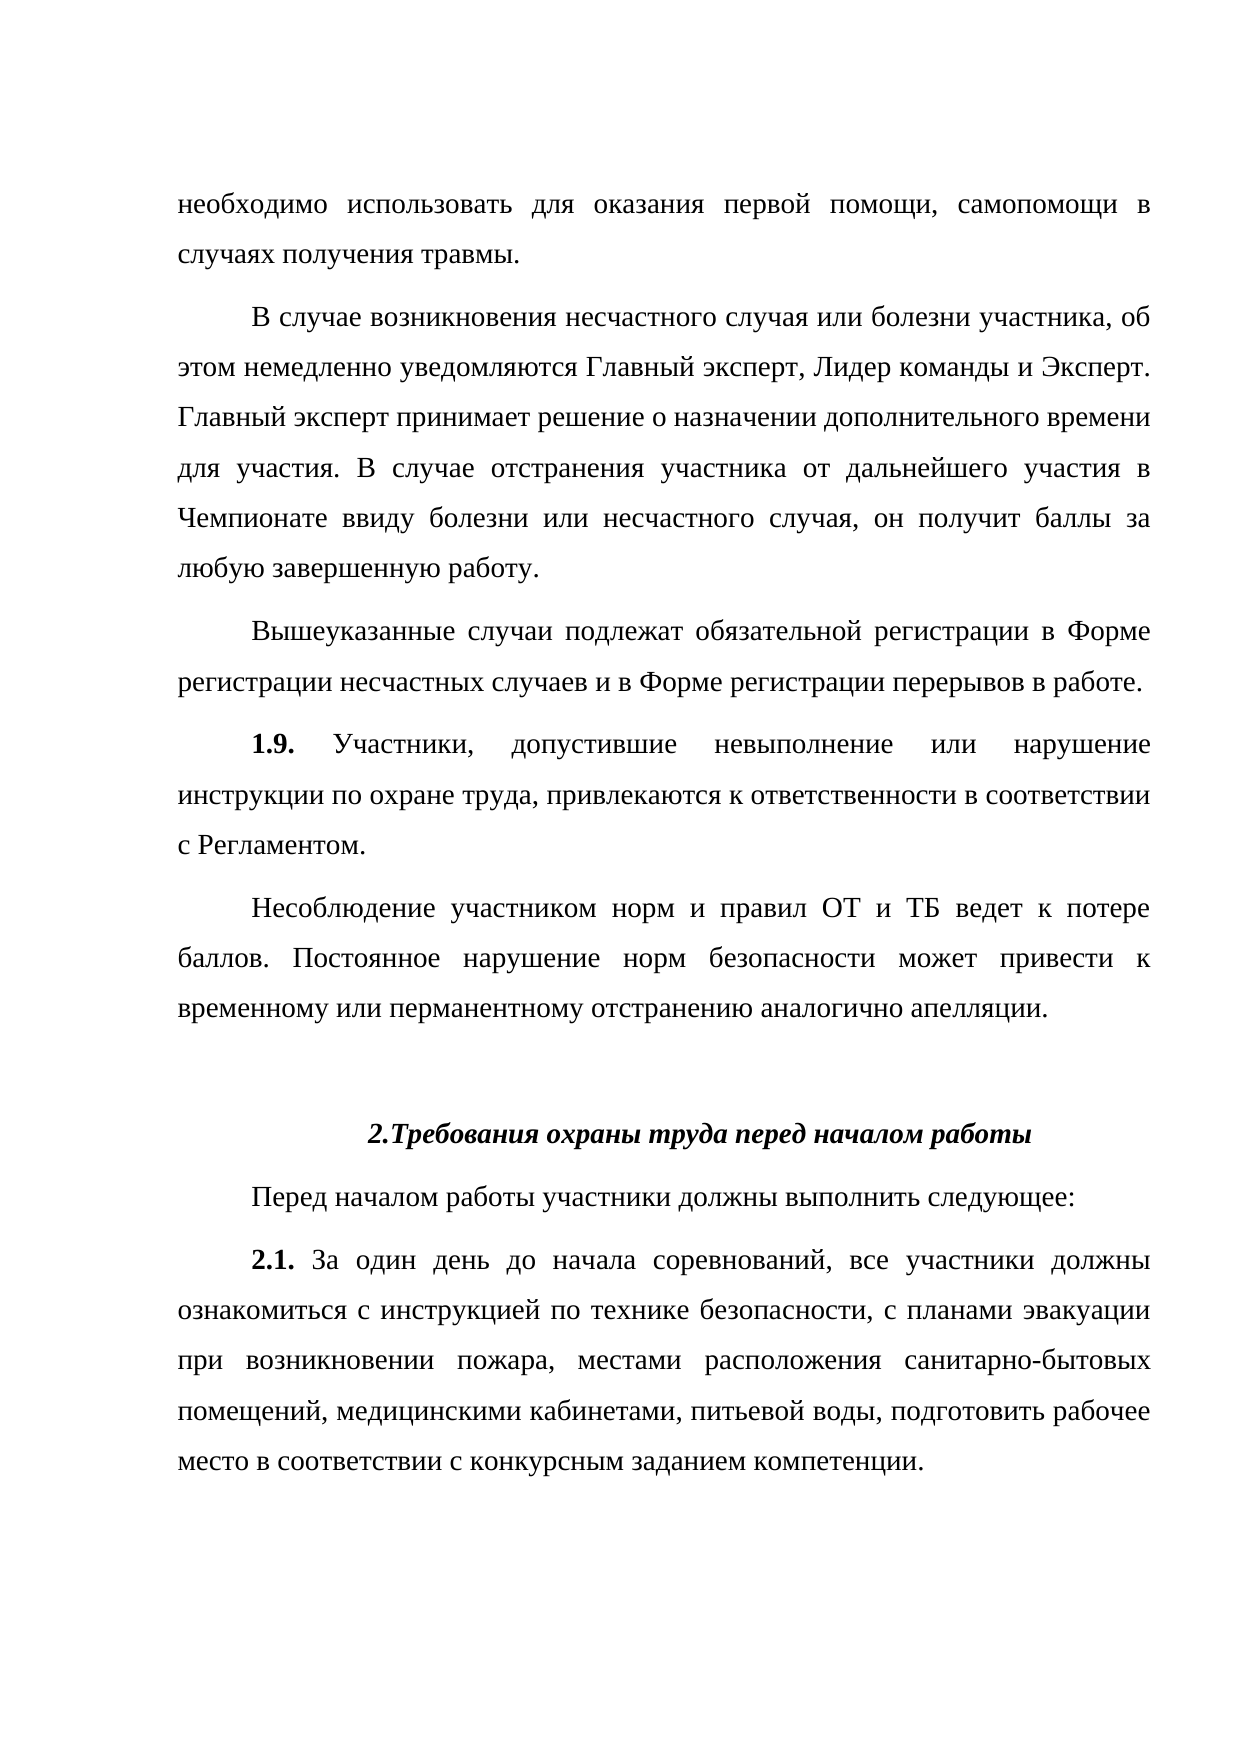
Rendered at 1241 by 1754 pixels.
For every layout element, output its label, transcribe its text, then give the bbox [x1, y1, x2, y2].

text В случае возникновения несчастного случая или болезни участника, об этом немедленно уведомляются Главный эксперт, Лидер команды и Эксперт. Главный эксперт принимает решение о назначении дополнительного времени для участия. В случае отстранения участника от дальнейшего участия в Чемпионате ввиду болезни или несчастного случая, он получит баллы за любую завершенную работу. [177, 299, 1152, 584]
text 1.9. Участники, допустившие невыполнение или нарушение инструкции по охране труда, привлекаются к ответственности в соответствии с Регламентом. [177, 726, 1152, 861]
text Несоблюдение участником норм и правил ОТ и ТБ ведет к потере баллов. Постоянное нарушение норм безопасности может привести к временному или перманентному отстранению аналогично апелляции. [177, 890, 1152, 1024]
text Перед началом работы участники должны выполнить следующее: [177, 1179, 1152, 1212]
text Вышеуказанные случаи подлежат обязательной регистрации в Форме регистрации несчастных случаев и в Форме регистрации перерывов в работе. [177, 613, 1152, 697]
text 2.1. За один день до начала соревнований, все участники должны ознакомиться с инструкцией по технике безопасности, с планами эвакуации при возникновении пожара, местами расположения санитарно-бытовых помещений, медицинскими кабинетами, питьевой воды, подготовить рабочее место в соответствии с конкурсным заданием компетенции. [177, 1242, 1152, 1477]
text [177, 186, 1152, 270]
text 2.Требования охраны труда перед началом работы [177, 1116, 1152, 1150]
